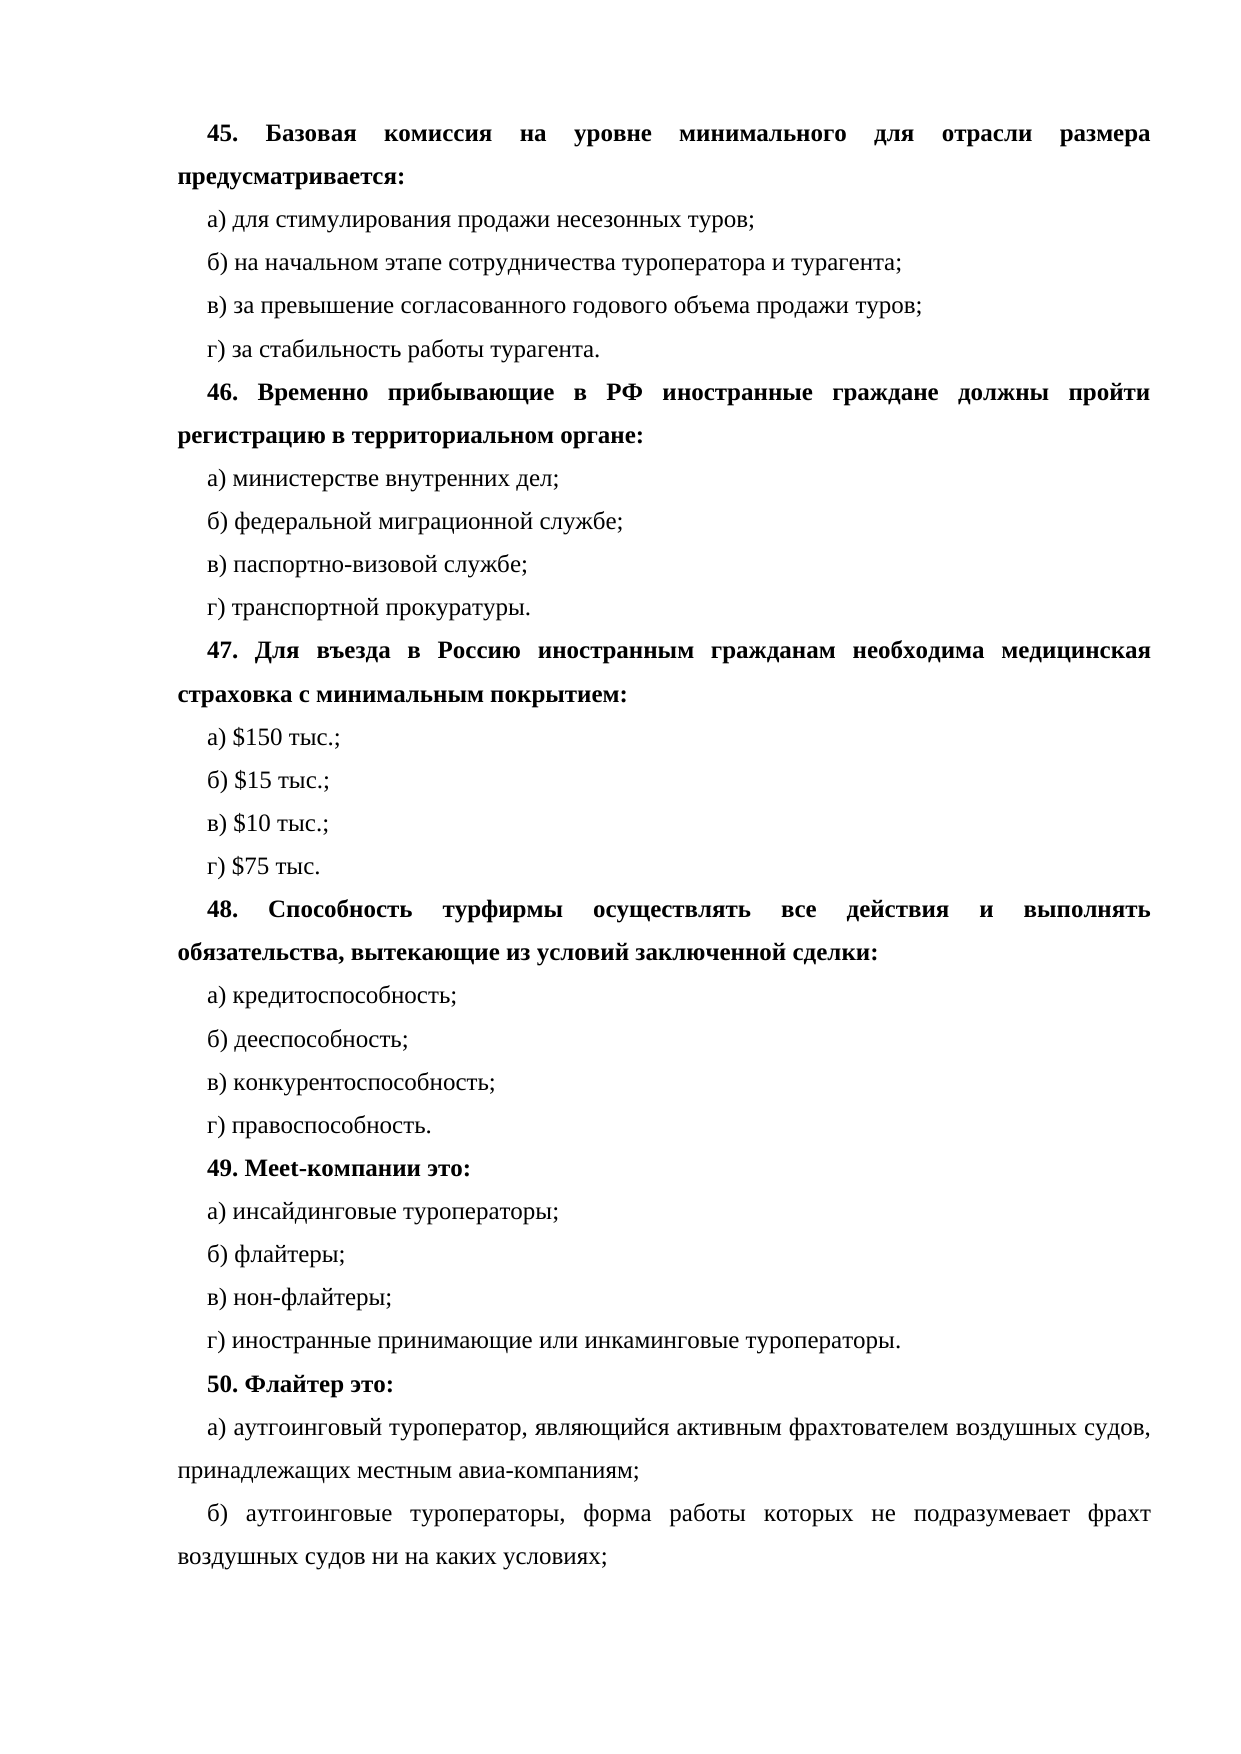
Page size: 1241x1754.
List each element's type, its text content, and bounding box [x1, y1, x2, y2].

text в) $10 тыс.; [177, 808, 1152, 837]
text а) кредитоспособность; [177, 981, 1152, 1009]
text а) $150 тыс.; [177, 722, 1152, 751]
text б) $15 тыс.; [177, 765, 1152, 794]
text а) министерстве внутренних дел; [177, 463, 1152, 492]
text б) на начальном этапе сотрудничества туроператора и турагента; [177, 247, 1152, 276]
text б) федеральной миграционной службе; [177, 506, 1152, 535]
text г) $75 тыс. [177, 851, 1152, 880]
text 47. Для въезда в Россию иностранным гражданам необходима медицинская страховка с минимальным покрытием: [177, 636, 1152, 707]
text а) для стимулирования продажи несезонных туров; [177, 204, 1152, 233]
text г) за стабильность работы турагента. [177, 334, 1152, 362]
text б) дееспособность; [177, 1024, 1152, 1052]
text 48. Способность турфирмы осуществлять все действия и выполнять обязательства, вытекающие из условий заключенной сделки: [177, 894, 1152, 966]
text б) флайтеры; [177, 1239, 1152, 1268]
text 45. Базовая комиссия на уровне минимального для отрасли размера предусматривается: [177, 118, 1152, 190]
text 49. Meet-компании это: [177, 1153, 1152, 1182]
text в) за превышение согласованного годового объема продажи туров; [177, 291, 1152, 319]
text г) транспортной прокуратуры. [177, 592, 1152, 621]
text г) правоспособность. [177, 1110, 1152, 1139]
text а) инсайдинговые туроператоры; [177, 1196, 1152, 1225]
text в) конкурентоспособность; [177, 1067, 1152, 1096]
text в) нон-флайтеры; [177, 1282, 1152, 1311]
text 50. Флайтер это: [177, 1369, 1152, 1397]
text г) иностранные принимающие или инкаминговые туроператоры. [177, 1326, 1152, 1354]
text в) паспортно-визовой службе; [177, 549, 1152, 578]
text б) аутгоинговые туроператоры, форма работы которых не подразумевает фрахт воздушных судов ни на каких условиях; [177, 1498, 1152, 1570]
text а) аутгоинговый туроператор, являющийся активным фрахтователем воздушных судов, принадлежащих местным авиа-компаниям; [177, 1412, 1152, 1484]
text 46. Временно прибывающие в РФ иностранные граждане должны пройти регистрацию в территориальном органе: [177, 377, 1152, 449]
